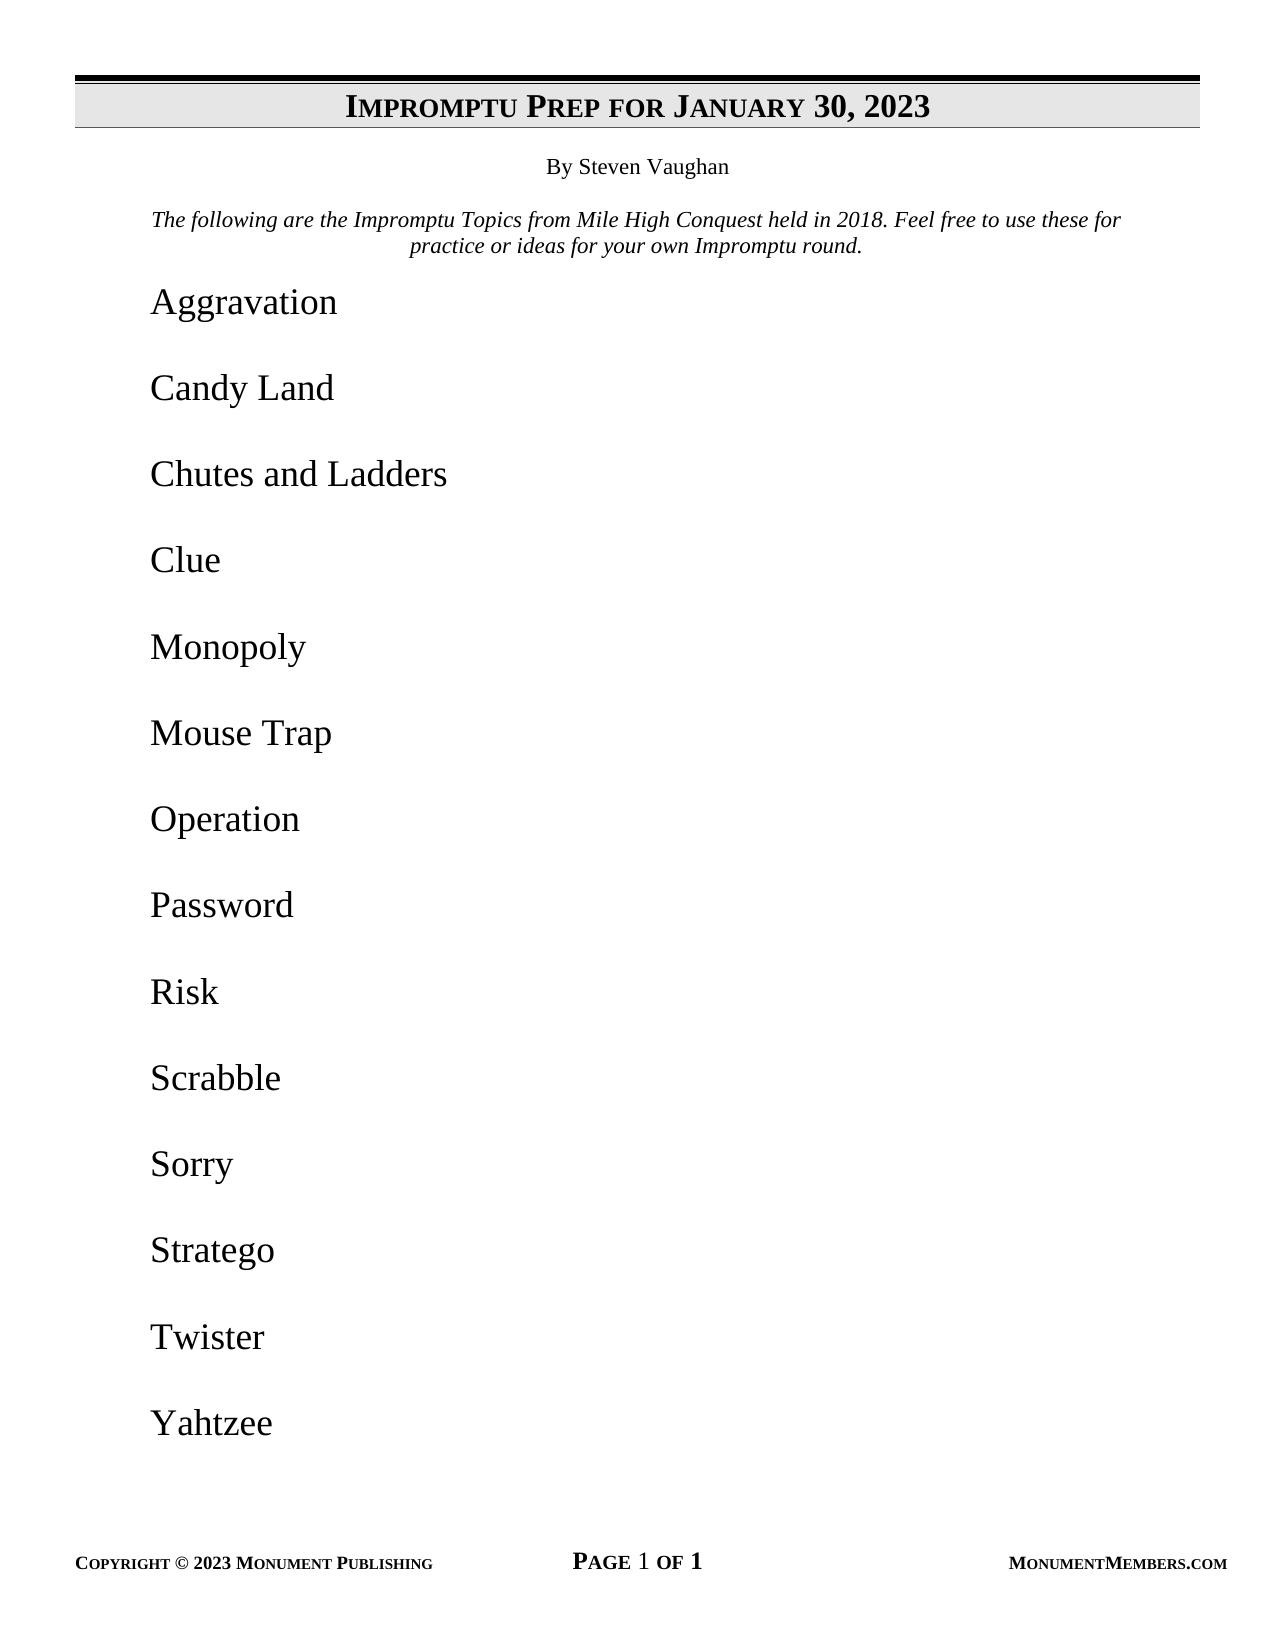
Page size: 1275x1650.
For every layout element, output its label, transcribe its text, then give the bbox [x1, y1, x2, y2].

text Clue [150, 538, 1125, 581]
text Stratego [150, 1228, 1125, 1271]
text Chutes and Ladders [150, 452, 1125, 495]
text The following are the Impromptu Topics from Mile High Conquest held in 2018. Feel free to use these for practice or ideas for your own Impromptu round. [150, 206, 1125, 258]
text Scrabble [150, 1055, 1125, 1098]
text Sorry [150, 1142, 1125, 1185]
text Monopoly [150, 624, 1125, 667]
text Twister [150, 1314, 1125, 1357]
text Candy Land [150, 365, 1125, 408]
text Aggravation [150, 279, 1125, 322]
text Mouse Trap [150, 710, 1125, 753]
text Password [150, 883, 1125, 926]
text By Steven Vaughan [150, 153, 1125, 179]
title Impromptu Prep for January 30, 2023 [75, 84, 1200, 127]
text Operation [150, 797, 1125, 840]
text Risk [150, 969, 1125, 1012]
text Yahtzee [150, 1400, 1125, 1443]
